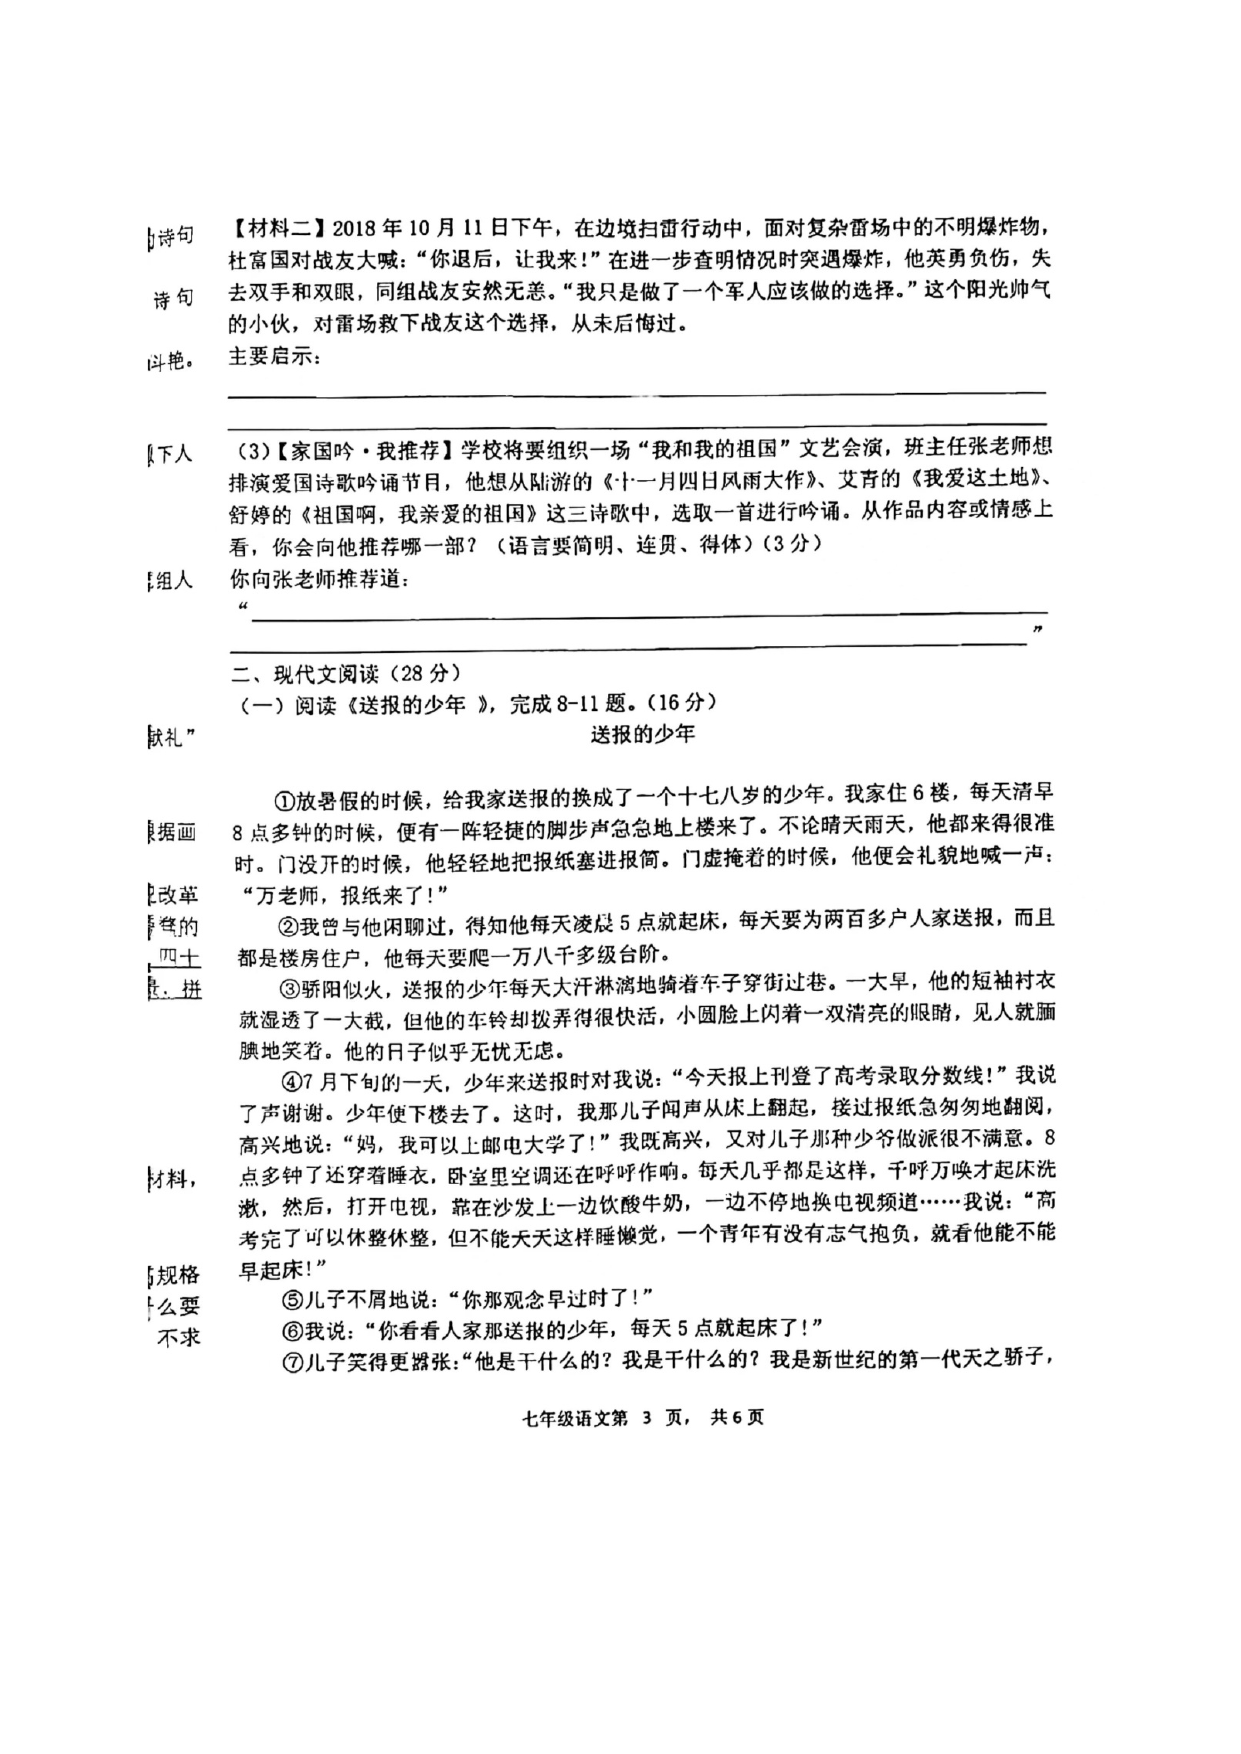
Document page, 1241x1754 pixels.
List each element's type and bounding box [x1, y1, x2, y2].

picture [147, 162, 1127, 1466]
